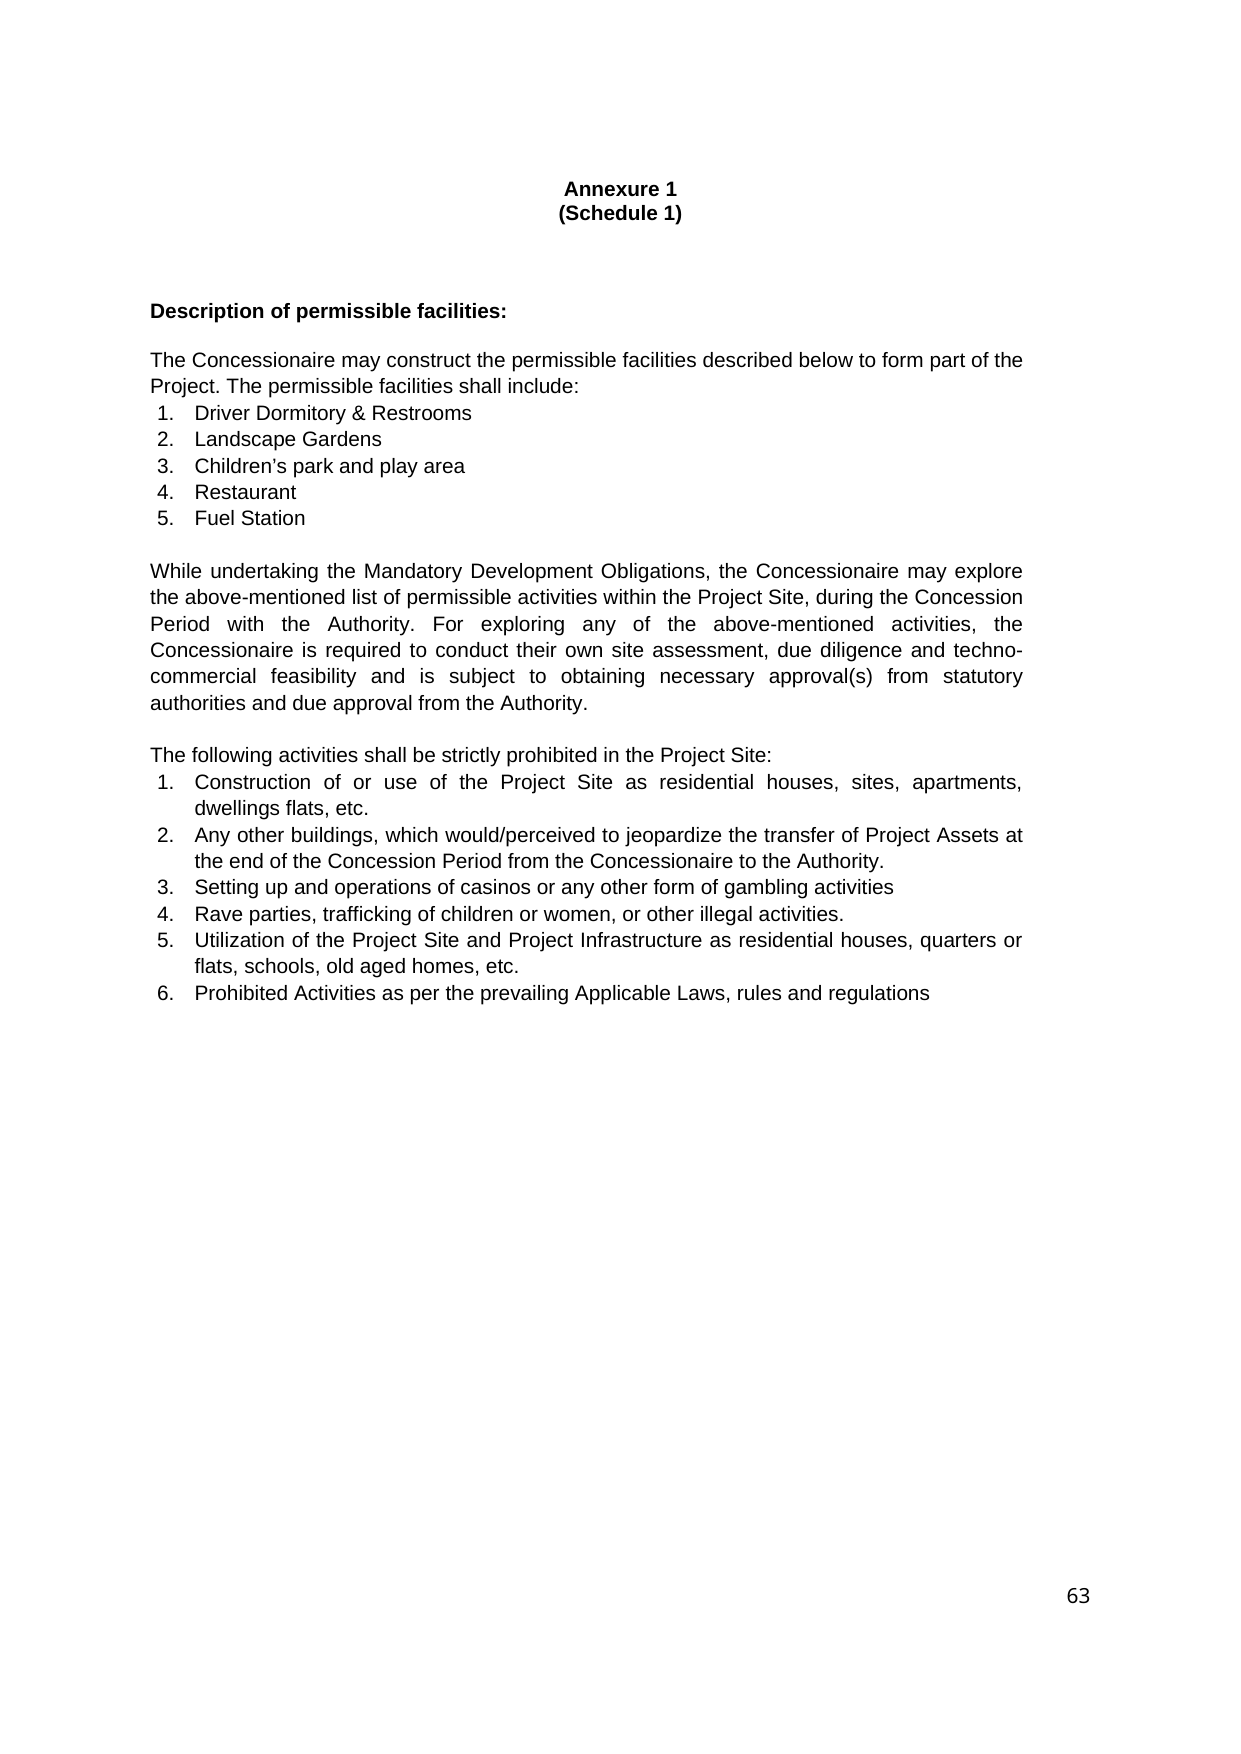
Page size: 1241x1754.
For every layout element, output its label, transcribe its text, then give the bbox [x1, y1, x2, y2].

list Utilization of the Project Site and Project Infrastructure as residential houses, quarters or flats, schools, old aged homes, etc. [157, 928, 1024, 978]
list Landscape Gardens [157, 427, 1024, 451]
list Construction of or use of the Project Site as residential houses, sites, apartments, dwellings flats, etc. [157, 770, 1024, 820]
text Description of permissible facilities: [150, 299, 1090, 323]
list Fuel Station [157, 506, 1024, 530]
list Any other buildings, which would/perceived to jeopardize the transfer of Project Assets at the end of the Concession Period from the Concessionaire to the Authority. [157, 822, 1024, 873]
list Driver Dormitory & Restrooms [157, 401, 1024, 425]
text While undertaking the Mandatory Development Obligations, the Concessionaire may explore the above-mentioned list of permissible activities within the Project Site, during the Concession Period with the Authority. For exploring any of the above-mentioned activities, the Concessionaire is required to conduct their own site assessment, due diligence and techno-commercial feasibility and is subject to obtaining necessary approval(s) from statutory authorities and due approval from the Authority. [150, 559, 1024, 714]
list Restaurant [157, 480, 1024, 504]
list Prohibited Activities as per the prevailing Applicable Laws, rules and regulations [157, 981, 1024, 1004]
list Rave parties, trafficking of children or women, or other illegal activities. [157, 901, 1024, 925]
text The following activities shall be strictly prohibited in the Project Site: [150, 743, 1024, 767]
text Annexure 1 [150, 177, 1090, 201]
text (Schedule 1) [150, 201, 1090, 225]
list Setting up and operations of casinos or any other form of gambling activities [157, 875, 1024, 899]
text The Concessionaire may construct the permissible facilities described below to form part of the Project. The permissible facilities shall include: [150, 348, 1024, 398]
list Children’s park and play area [157, 453, 1024, 477]
